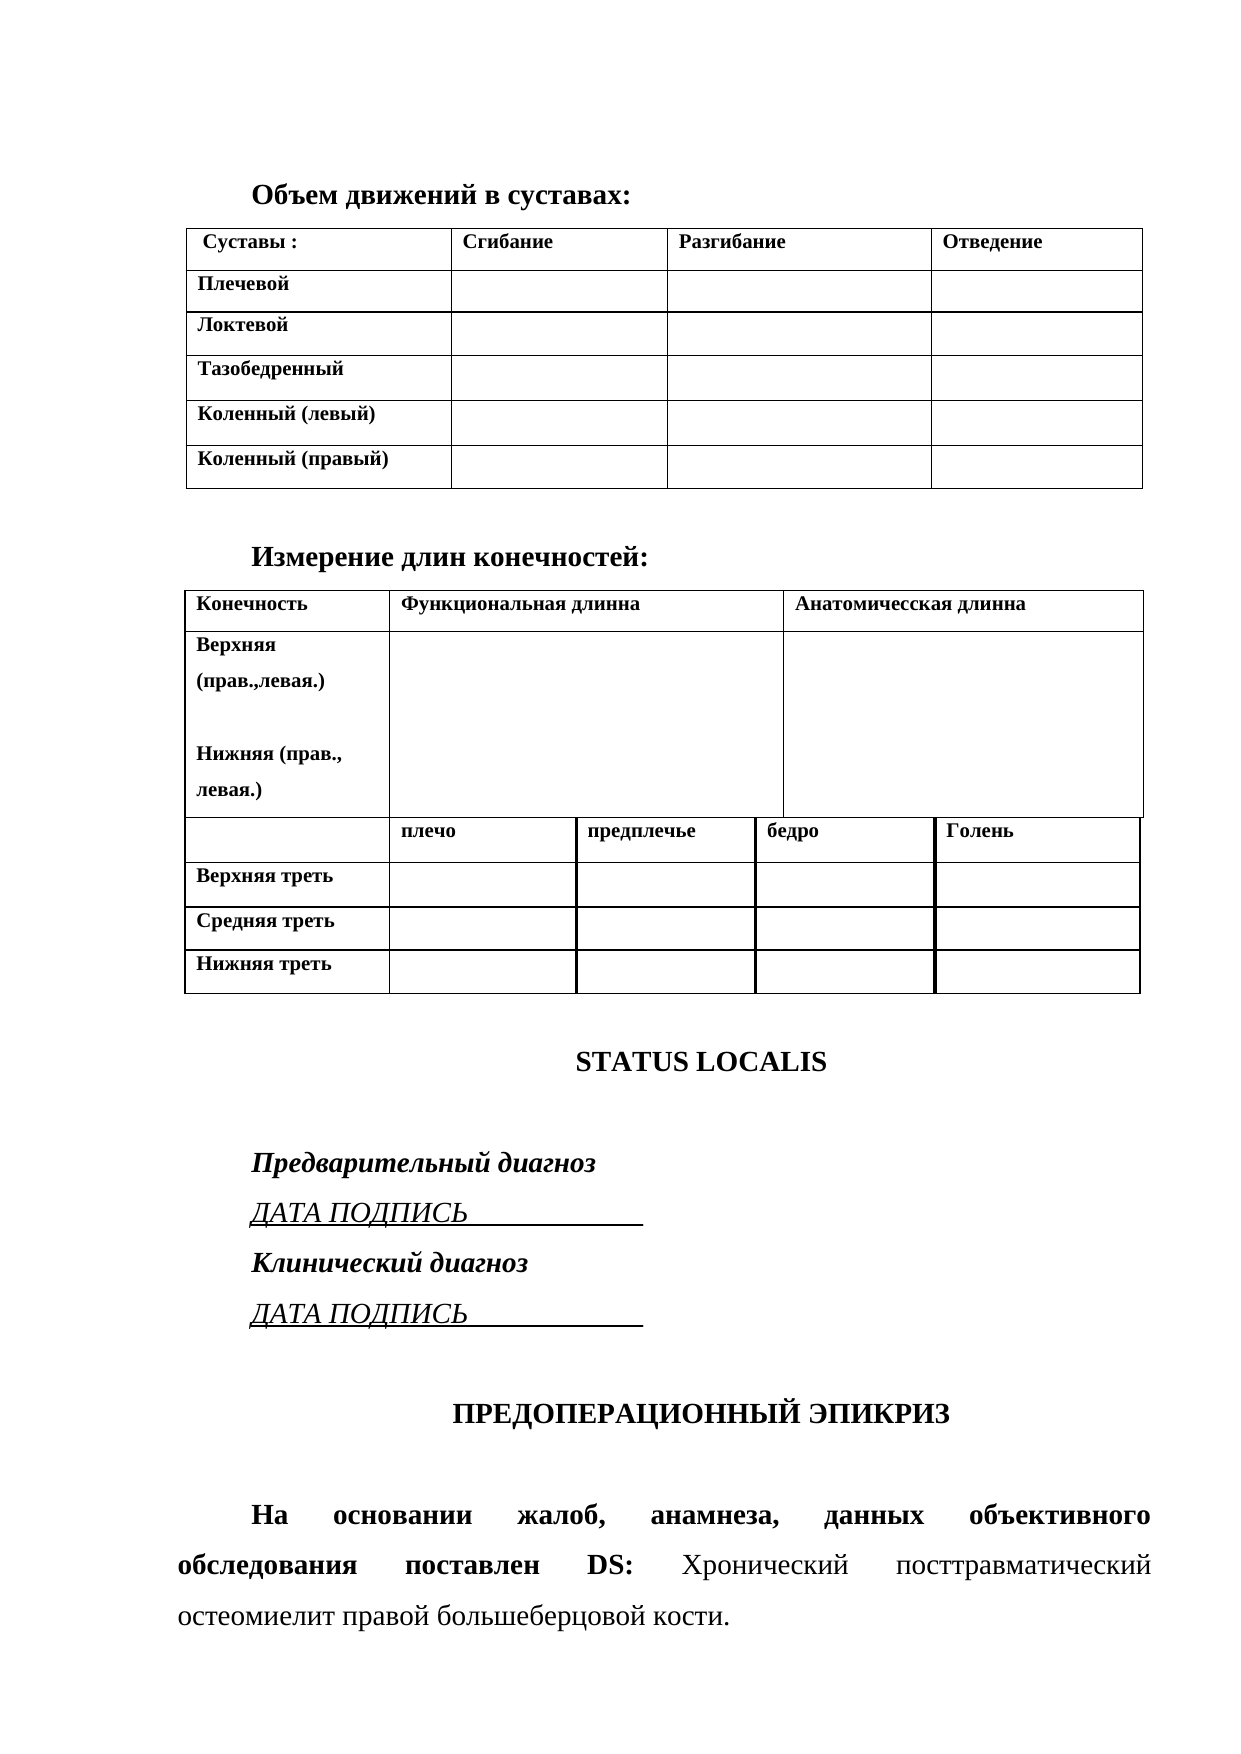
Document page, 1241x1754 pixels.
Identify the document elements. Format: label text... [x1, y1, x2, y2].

table_header Конечность [186, 591, 389, 631]
subtitle Предварительный диагноз [177, 1145, 1152, 1178]
table_cell [452, 356, 667, 399]
table_cell Верхняя треть [186, 863, 389, 906]
table_cell [757, 951, 933, 993]
table_cell [390, 632, 783, 817]
table_cell плечо [390, 818, 575, 862]
table_cell [452, 313, 667, 355]
table_header Отведение [932, 229, 1142, 269]
table_cell [937, 908, 1139, 949]
table_header Разгибание [668, 229, 931, 269]
text Измерение длин конечностей: [177, 539, 1152, 573]
table_header Функциональная длинна [390, 591, 783, 631]
table_cell [390, 908, 575, 949]
table_cell [668, 401, 931, 444]
table_cell [668, 446, 931, 488]
table_cell [757, 863, 933, 906]
table_cell [757, 908, 933, 949]
table_cell Плечевой [187, 271, 451, 311]
text На основании жалоб, анамнеза, данных объективного обследования поставлен DS: Хронический посттравматический остеомиелит правой большеберцовой кости. [177, 1497, 1152, 1631]
table_cell [578, 863, 754, 906]
subtitle Клинический диагноз [177, 1246, 1152, 1279]
table_header Суставы : [187, 229, 451, 269]
table_cell [578, 951, 754, 993]
table_cell [937, 863, 1139, 906]
table_cell Тазобедренный [187, 356, 451, 399]
table_header Анатомичесская длинна [784, 591, 1143, 631]
subtitle STATUS LOCALIS [177, 1044, 1152, 1078]
table_cell [390, 951, 575, 993]
table_cell [668, 356, 931, 399]
table_cell Локтевой [187, 313, 451, 355]
table_cell [390, 863, 575, 906]
table_cell [932, 313, 1142, 355]
table_cell [932, 446, 1142, 488]
table_cell бедро [757, 818, 933, 862]
table_cell Средняя треть [186, 908, 389, 949]
text ДАТА ПОДПИСЬ____________ [177, 1296, 1152, 1329]
table_cell Коленный (левый) [187, 401, 451, 444]
table_cell [668, 313, 931, 355]
table_cell предплечье [578, 818, 754, 862]
table_cell [668, 271, 931, 311]
text Объем движений в суставах: [177, 177, 1152, 211]
table_cell [452, 446, 667, 488]
table_cell [932, 401, 1142, 444]
table_header Сгибание [452, 229, 667, 269]
table_cell [932, 356, 1142, 399]
table_cell [186, 818, 389, 862]
table_cell [784, 632, 1143, 817]
table_cell Голень [937, 818, 1139, 862]
table_cell [452, 271, 667, 311]
subtitle ПРЕДОПЕРАЦИОННЫЙ ЭПИКРИЗ [177, 1397, 1152, 1430]
table_cell [937, 951, 1139, 993]
table_cell Нижняя треть [186, 951, 389, 993]
table_cell [578, 908, 754, 949]
text ДАТА ПОДПИСЬ____________ [177, 1195, 1152, 1229]
table_cell Верхняя (прав.,левая.) Нижняя (прав., левая.) [186, 632, 389, 817]
table_cell Коленный (правый) [187, 446, 451, 488]
table_cell [452, 401, 667, 444]
table_cell [932, 271, 1142, 311]
